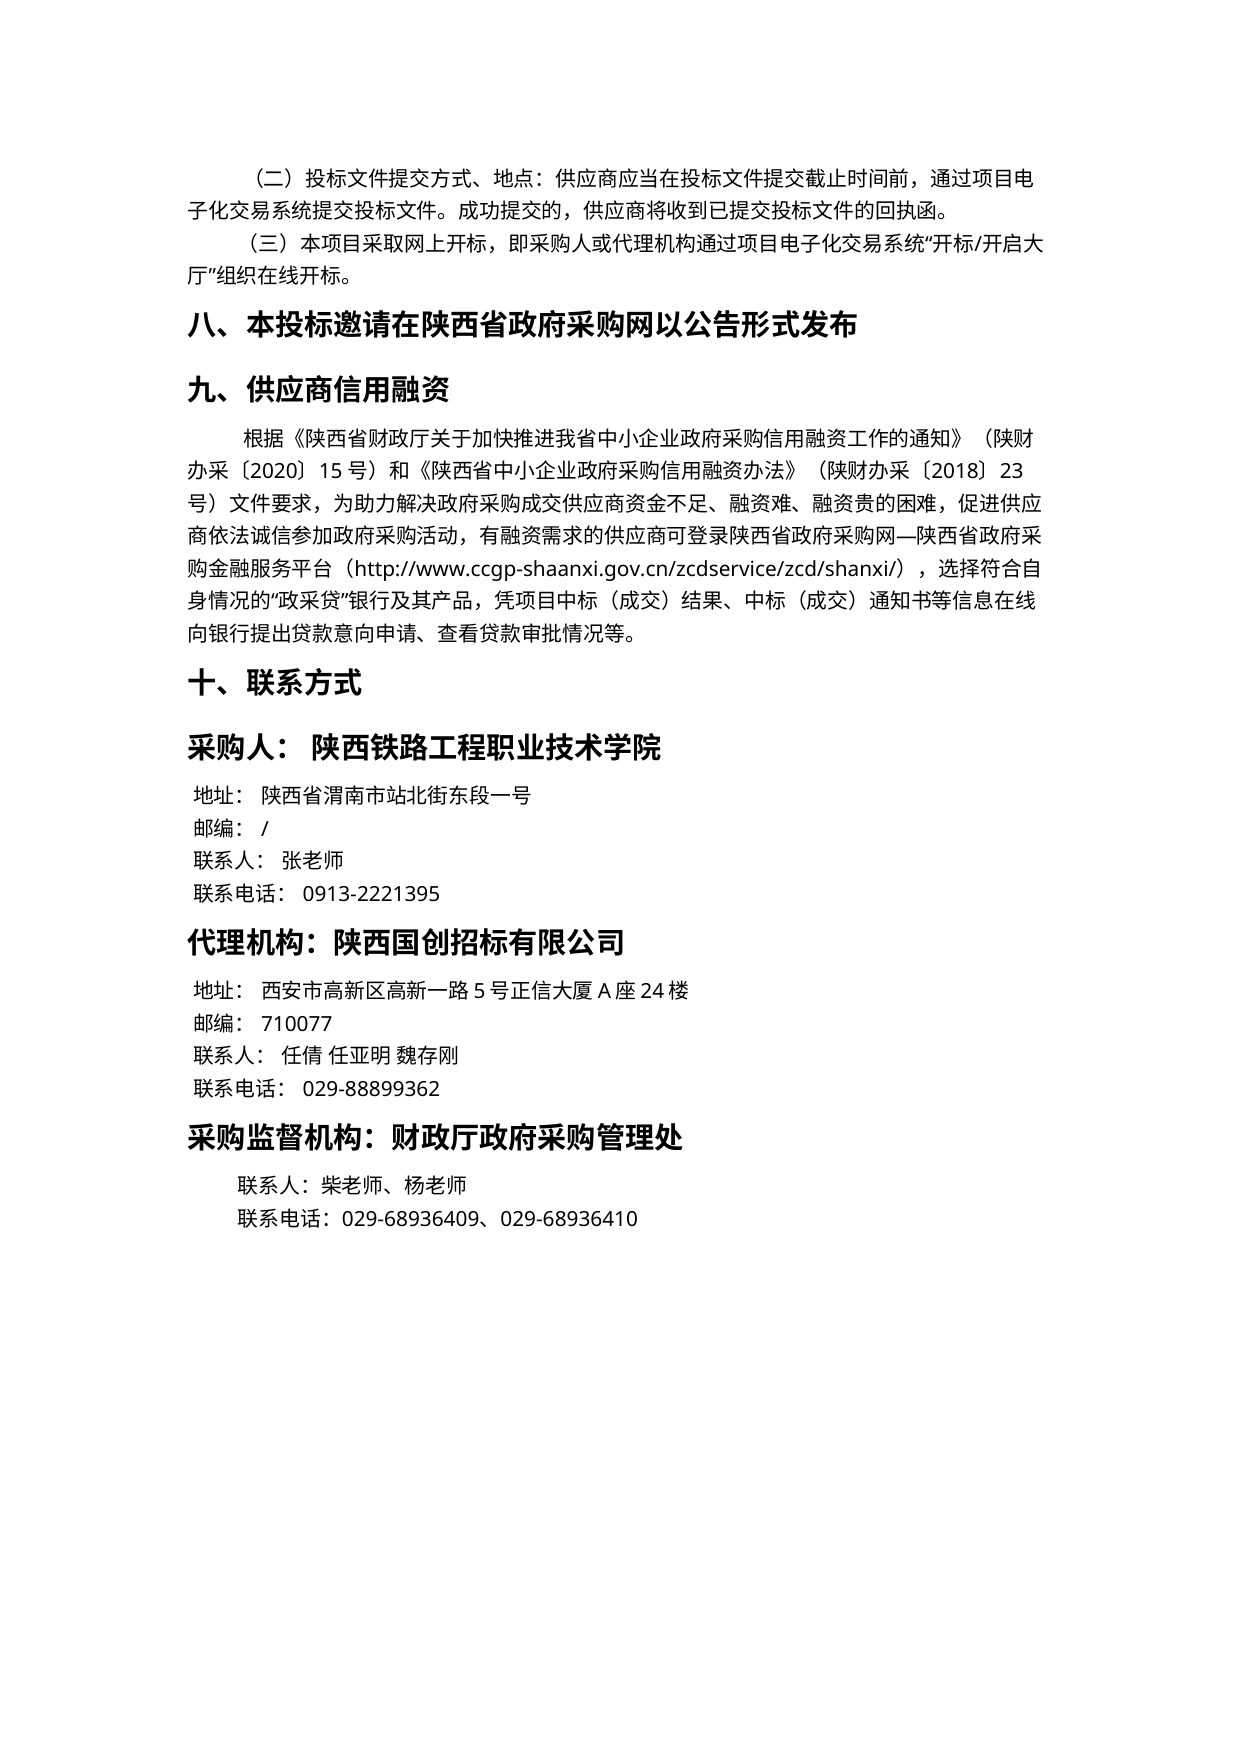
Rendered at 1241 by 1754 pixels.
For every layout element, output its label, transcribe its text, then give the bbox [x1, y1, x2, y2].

text 九、供应商信用融资 [187, 357, 1053, 422]
text 采购人： 陕西铁路工程职业技术学院 [187, 714, 1053, 779]
text 十、联系方式 [187, 649, 1053, 714]
text 联系电话： 0913-2221395 [187, 877, 1053, 909]
text 根据《陕西省财政厅关于加快推进我省中小企业政府采购信用融资工作的通知》（陕财办采〔2020〕15 号）和《陕西省中小企业政府采购信用融资办法》（陕财办采〔2018〕23 号）文件要求，为助力解决政府采购成交供应商资金不足、融资难、融资贵的困难，促进供应商依法诚信参加政府采购活动，有融资需求的供应商可登录陕西省政府采购网—陕西省政府采购金融服务平台（http://www.ccgp-shaanxi.gov.cn/zcdservice/zcd/shanxi/），选择符合自身情况的“政采贷”银行及其产品，凭项目中标（成交）结果、中标（成交）通知书等信息在线向银行提出贷款意向申请、查看贷款审批情况等。 [187, 422, 1053, 649]
text 地址： 陕西省渭南市站北街东段一号 [187, 779, 1053, 812]
text 邮编： / [187, 812, 1053, 844]
text 联系电话：029-68936409、029-68936410 [187, 1202, 1053, 1234]
text （二）投标文件提交方式、地点：供应商应当在投标文件提交截止时间前，通过项目电子化交易系统提交投标文件。成功提交的，供应商将收到已提交投标文件的回执函。 [187, 162, 1053, 227]
text （三）本项目采取网上开标，即采购人或代理机构通过项目电子化交易系统“开标/开启大厅”组织在线开标。 [187, 227, 1053, 292]
text 八、本投标邀请在陕西省政府采购网以公告形式发布 [187, 292, 1053, 357]
text 邮编： 710077 [187, 1007, 1053, 1039]
text 代理机构：陕西国创招标有限公司 [187, 909, 1053, 974]
text 联系人： 任倩 任亚明 魏存刚 [187, 1039, 1053, 1072]
text 采购监督机构：财政厅政府采购管理处 [187, 1104, 1053, 1169]
text 地址： 西安市高新区高新一路5号正信大厦A座24楼 [187, 974, 1053, 1007]
text 联系电话： 029-88899362 [187, 1072, 1053, 1104]
text 联系人：柴老师、杨老师 [187, 1169, 1053, 1202]
text 联系人： 张老师 [187, 844, 1053, 877]
